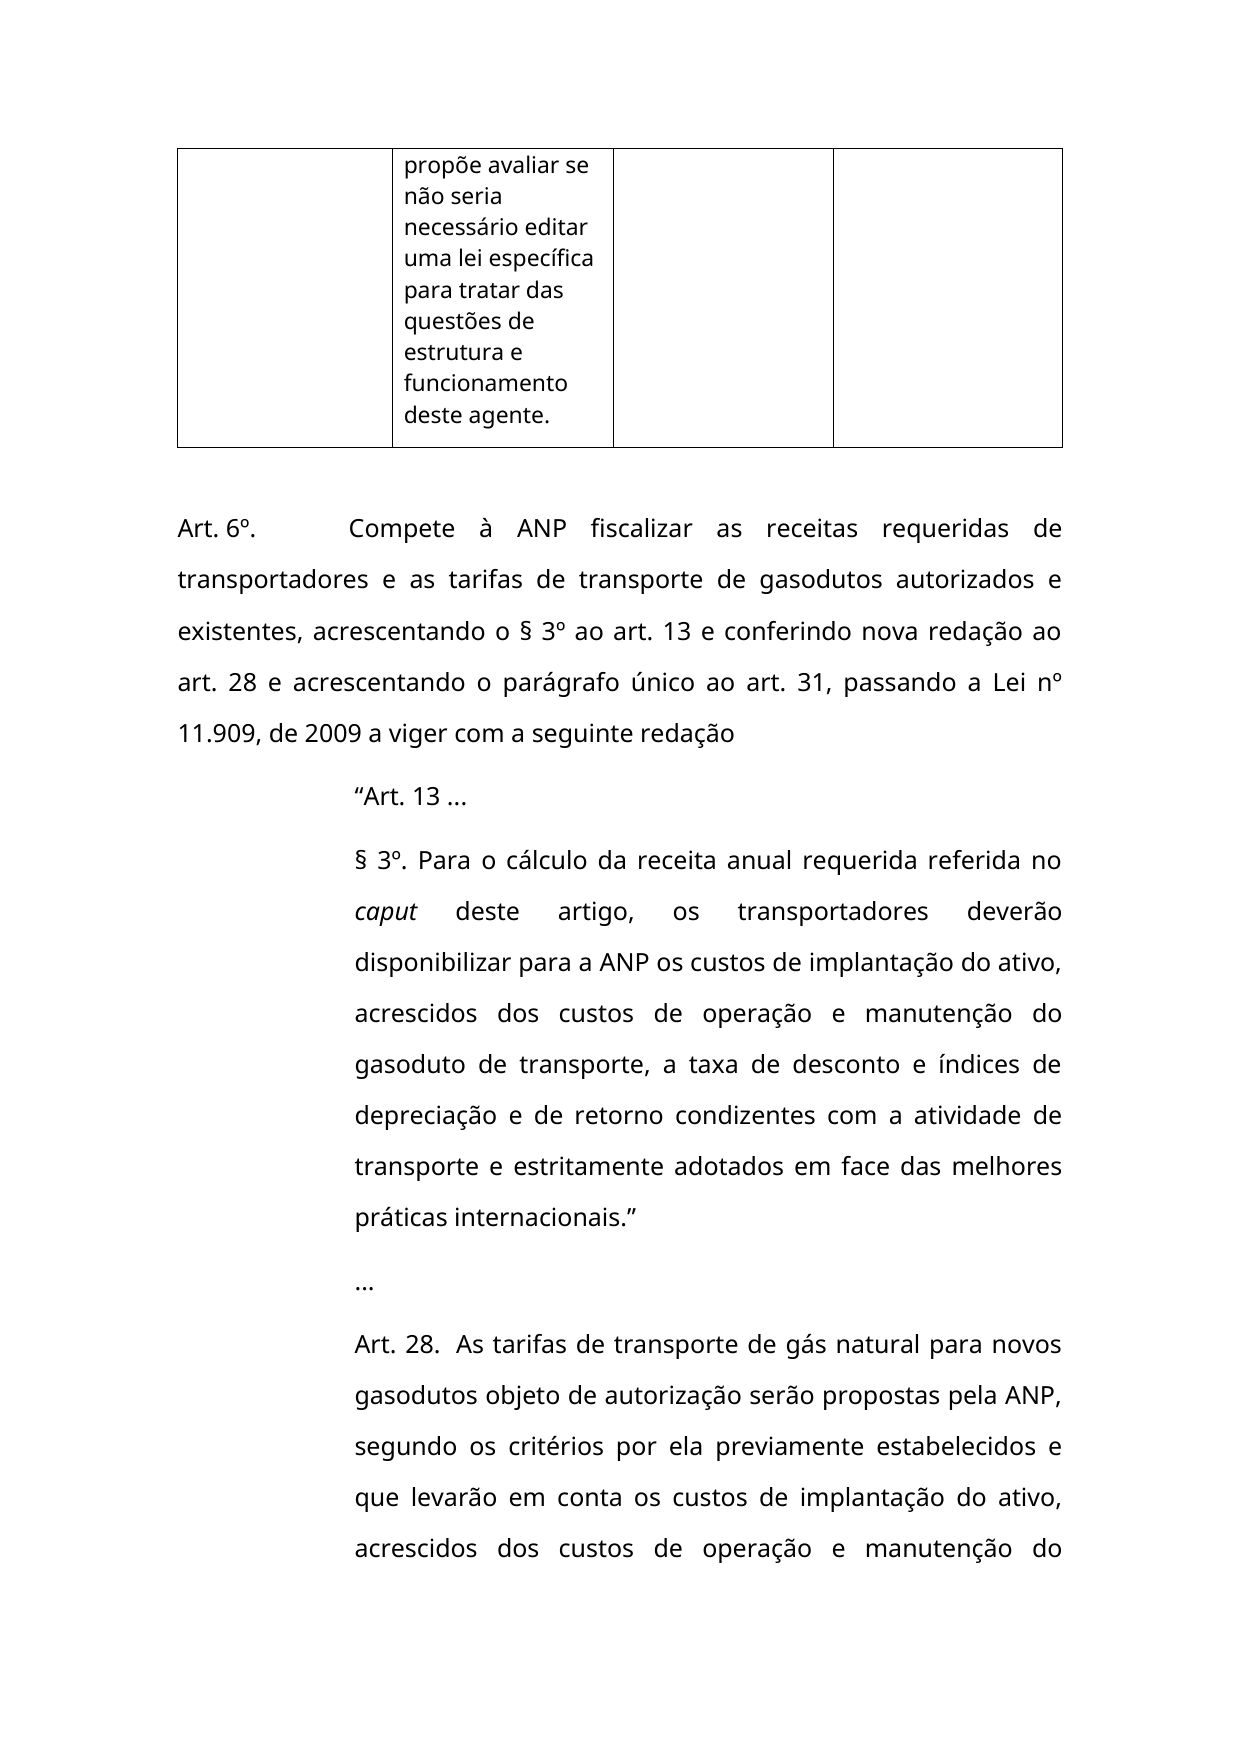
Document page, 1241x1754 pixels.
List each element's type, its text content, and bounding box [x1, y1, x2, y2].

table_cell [834, 149, 1062, 447]
text ... [354, 1263, 1063, 1297]
text “Art. 13 ... [354, 779, 1063, 813]
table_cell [393, 149, 613, 447]
text § 3º. Para o cálculo da receita anual requerida referida no caput deste artigo, os transportadores deverão disponibilizar para a ANP os custos de implantação do ativo, acrescidos dos custos de operação e manutenção do gasoduto de transporte, a taxa de desconto e índices de depreciação e de retorno condizentes com a atividade de transporte e estritamente adotados em face das melhores práticas internacionais.” [354, 842, 1063, 1234]
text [354, 1327, 1063, 1565]
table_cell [614, 149, 833, 447]
text Art. 6º. Compete à ANP fiscalizar as receitas requeridas de transportadores e as tarifas de transporte de gasodutos autorizados e existentes, acrescentando o § 3º ao art. 13 e conferindo nova redação ao art. 28 e acrescentando o parágrafo único ao art. 31, passando a Lei nº 11.909, de 2009 a viger com a seguinte redação [177, 511, 1063, 749]
table_cell [178, 149, 392, 447]
